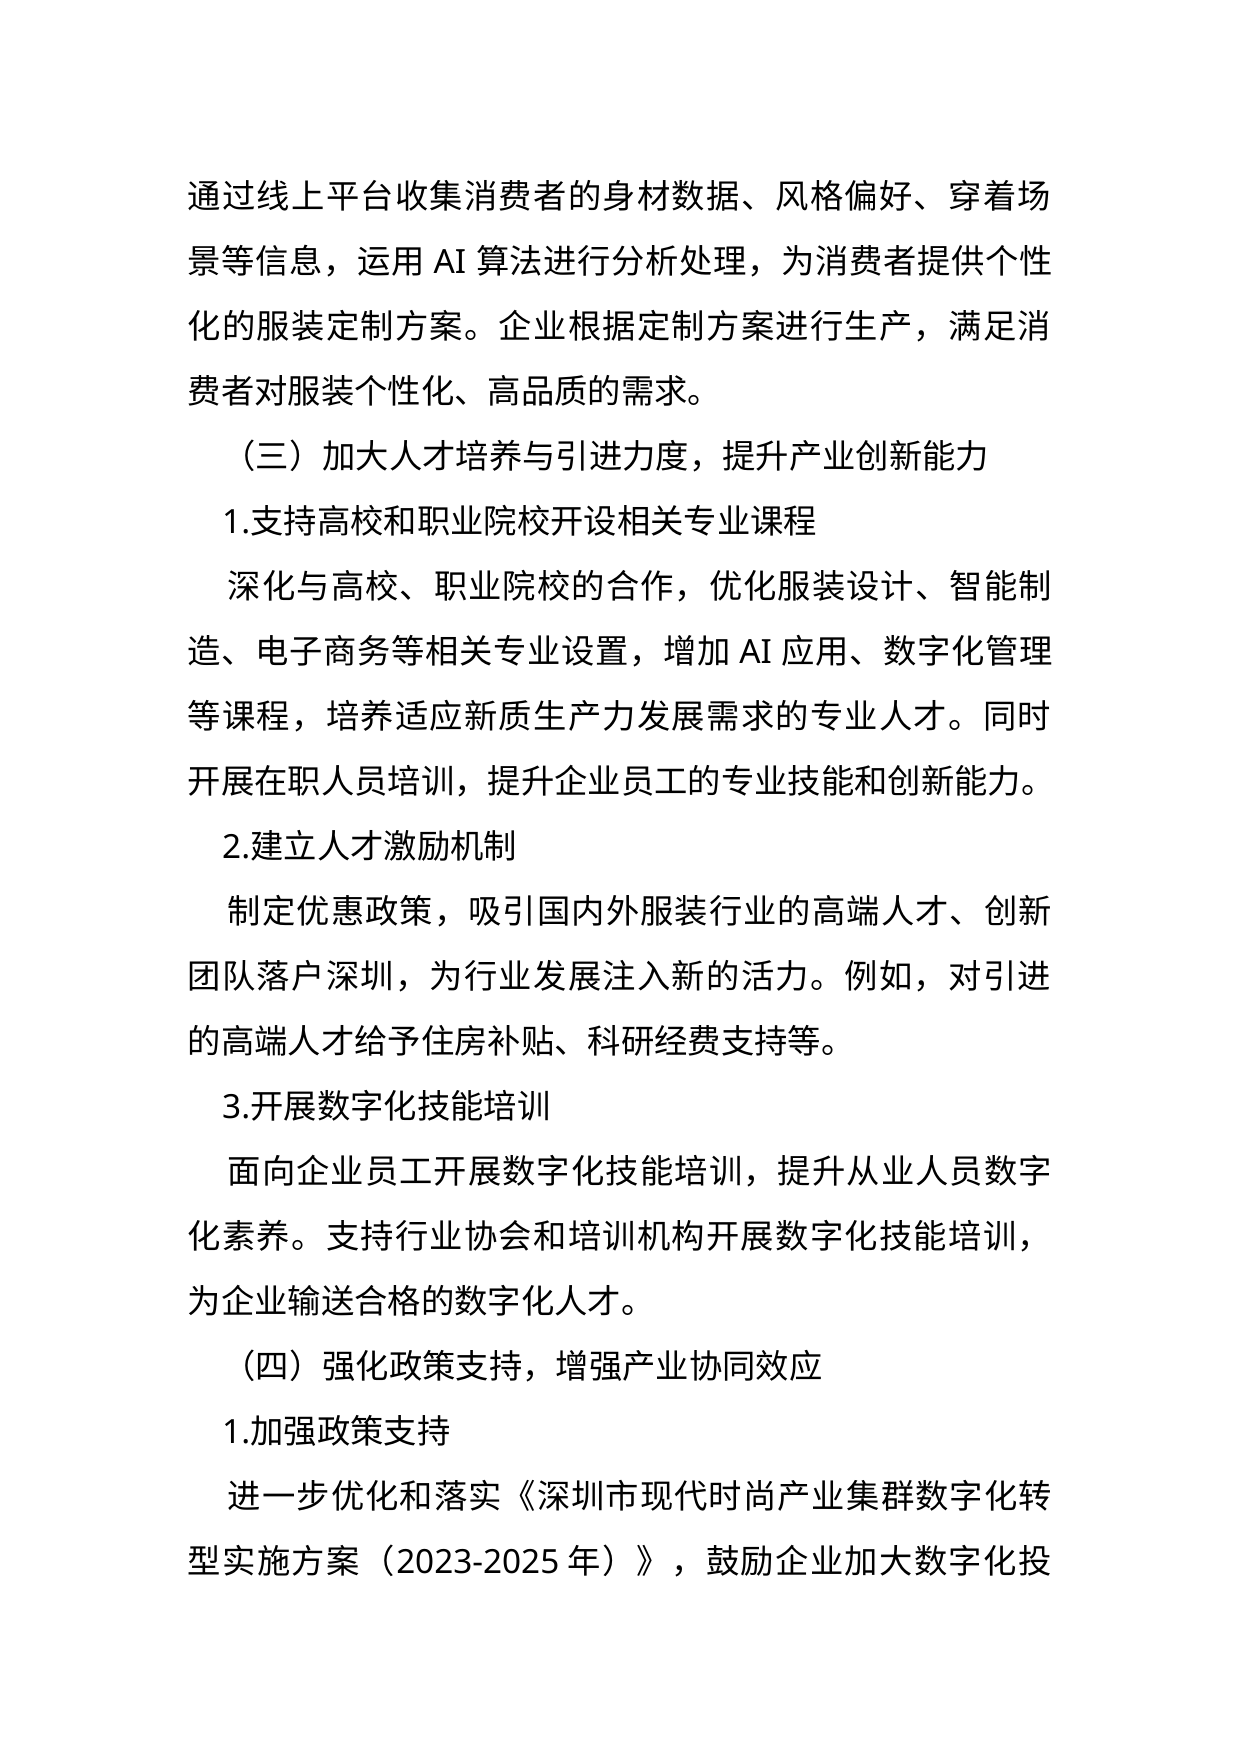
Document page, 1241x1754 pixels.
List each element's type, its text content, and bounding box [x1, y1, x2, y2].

text 深化与高校、职业院校的合作，优化服装设计、智能制造、电子商务等相关专业设置，增加 AI 应用、数字化管理等课程，培养适应新质生产力发展需求的专业人才。同时，开展在职人员培训，提升企业员工的专业技能和创新能力。 [187, 552, 1053, 812]
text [187, 162, 1053, 422]
text （四）强化政策支持，增强产业协同效应 [187, 1332, 1053, 1397]
text 1.支持高校和职业院校开设相关专业课程 [187, 487, 1053, 552]
text 1.加强政策支持 [187, 1397, 1053, 1462]
text （三）加大人才培养与引进力度，提升产业创新能力 [187, 422, 1053, 487]
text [187, 1462, 1053, 1592]
text 2.建立人才激励机制 [187, 812, 1053, 877]
text 制定优惠政策，吸引国内外服装行业的高端人才、创新团队落户深圳，为行业发展注入新的活力。例如，对引进的高端人才给予住房补贴、科研经费支持等。 [187, 877, 1053, 1072]
text 面向企业员工开展数字化技能培训，提升从业人员数字化素养。支持行业协会和培训机构开展数字化技能培训，为企业输送合格的数字化人才。 [187, 1137, 1053, 1332]
text 3.开展数字化技能培训 [187, 1072, 1053, 1137]
